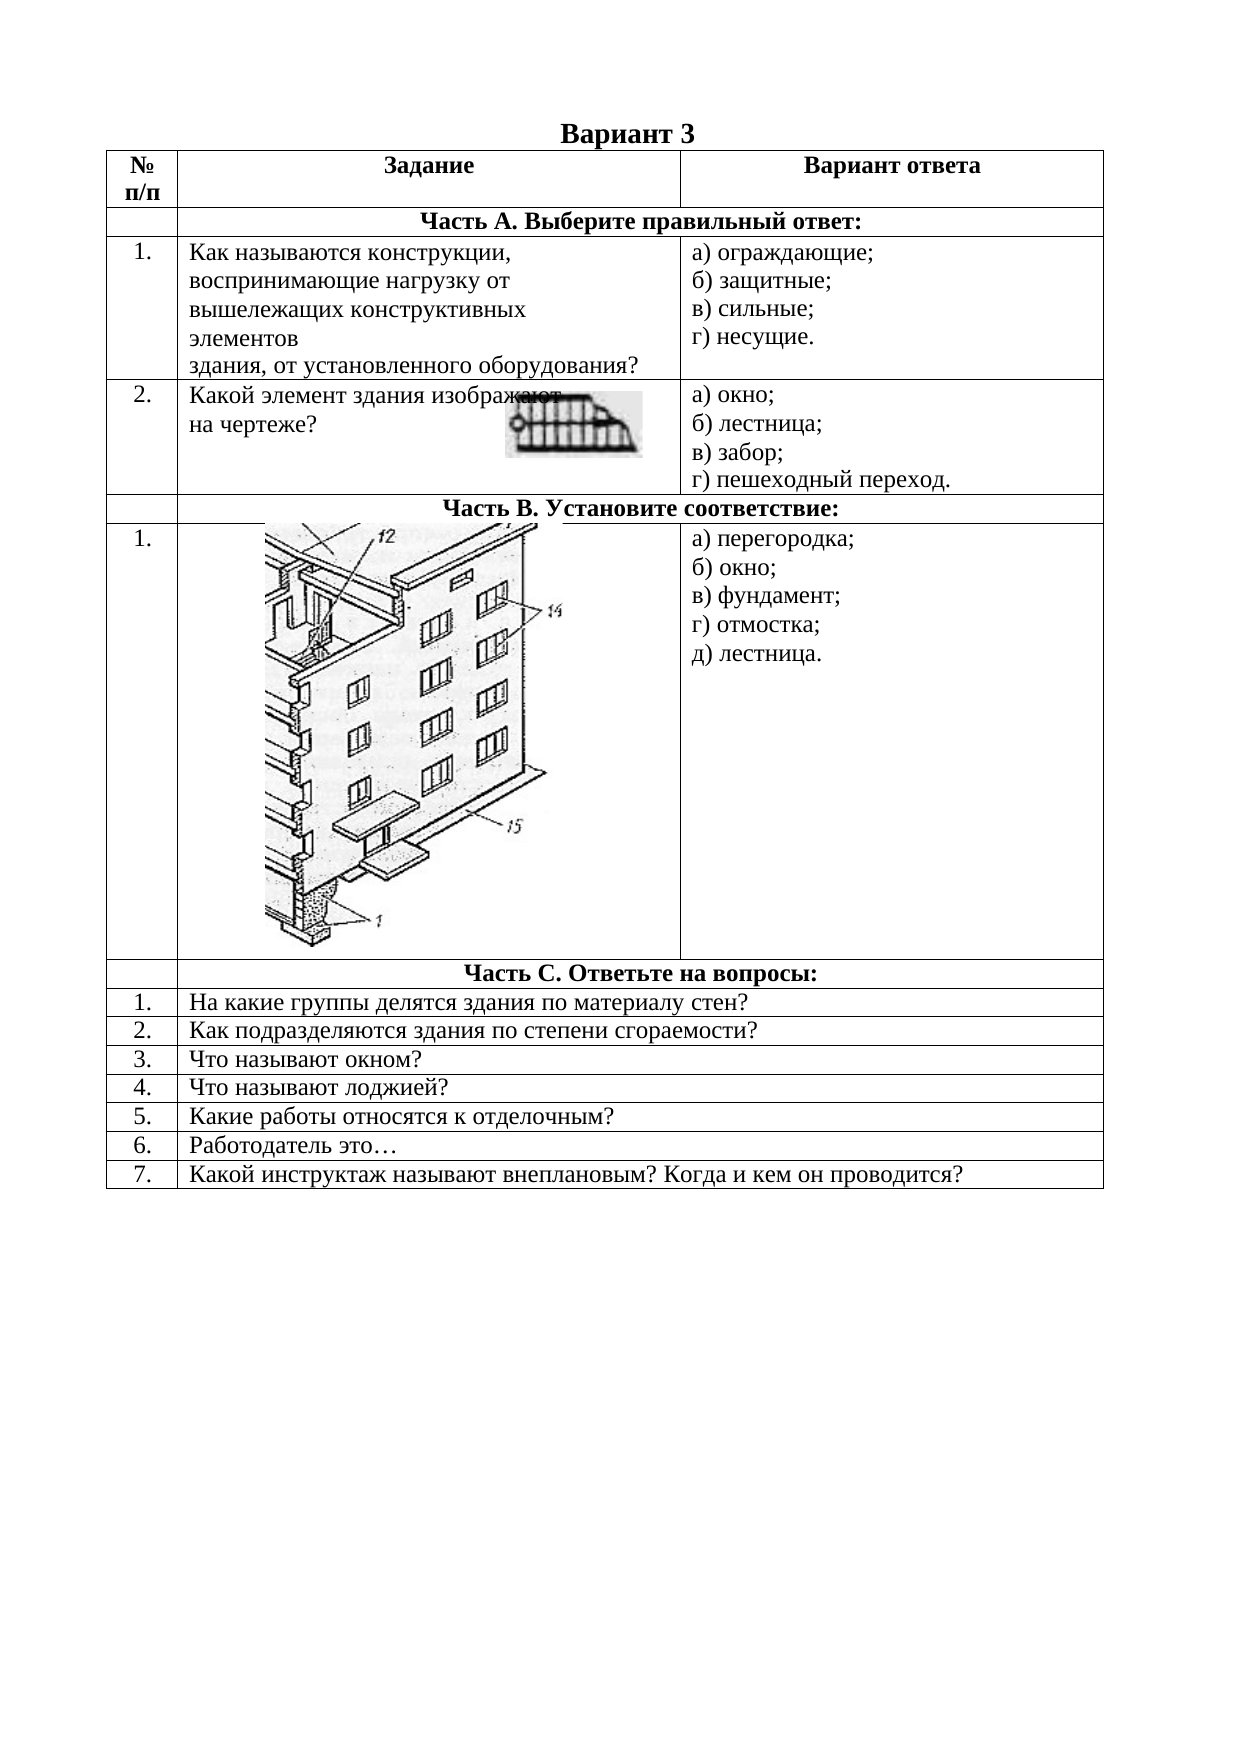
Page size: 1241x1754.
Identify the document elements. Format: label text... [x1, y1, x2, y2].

table_cell 2. [107, 380, 177, 494]
table_cell а) окно; б) лестница; в) забор; г) пешеходный переход. [681, 380, 1103, 494]
table_cell 4. [107, 1075, 177, 1102]
table_cell [107, 208, 177, 236]
table_cell Как подразделяются здания по степени сгораемости? [178, 1017, 1103, 1045]
table_cell 3. [107, 1046, 177, 1074]
subtitle Вариант 3 [128, 116, 1127, 149]
table_cell а) ограждающие; б) защитные; в) сильные; г) несущие. [681, 237, 1103, 379]
table_cell 1. [107, 524, 177, 958]
table_cell 6. [107, 1132, 177, 1159]
table_cell Часть С. Ответьте на вопросы: [178, 960, 1103, 987]
table_cell 1. [107, 989, 177, 1016]
table_header Вариант ответа [681, 151, 1103, 207]
table_cell 2. [107, 1017, 177, 1045]
table_cell Часть В. Установите соответствие: [178, 495, 1103, 523]
table_cell Какие работы относятся к отделочным? [178, 1103, 1103, 1131]
table_cell Часть А. Выберите правильный ответ: [178, 208, 1103, 236]
table_cell Работодатель это… [178, 1132, 1103, 1159]
table_cell а) перегородка; б) окно; в) фундамент; г) отмостка; д) лестница. [681, 524, 1103, 958]
table_cell Что называют лоджией? [178, 1075, 1103, 1102]
table_cell Что называют окном? [178, 1046, 1103, 1074]
table_cell 5. [107, 1103, 177, 1131]
table_cell [107, 960, 177, 987]
table_cell [107, 495, 177, 523]
picture [265, 523, 563, 947]
table_cell Как называются конструкции, воспринимающие нагрузку от вышележащих конструктивных элементов здания, от установленного оборудования? [178, 237, 680, 379]
table_cell 7. [107, 1161, 177, 1188]
table_header № п/п [107, 151, 177, 207]
table_cell 1. [107, 237, 177, 379]
table_header Задание [178, 151, 680, 207]
table_cell Какой инструктаж называют внеплановым? Когда и кем он проводится? [178, 1161, 1103, 1188]
table_cell [178, 524, 680, 958]
table_cell Какой элемент здания изображают на чертеже? [178, 380, 680, 494]
table_cell На какие группы делятся здания по материалу стен? [178, 989, 1103, 1016]
